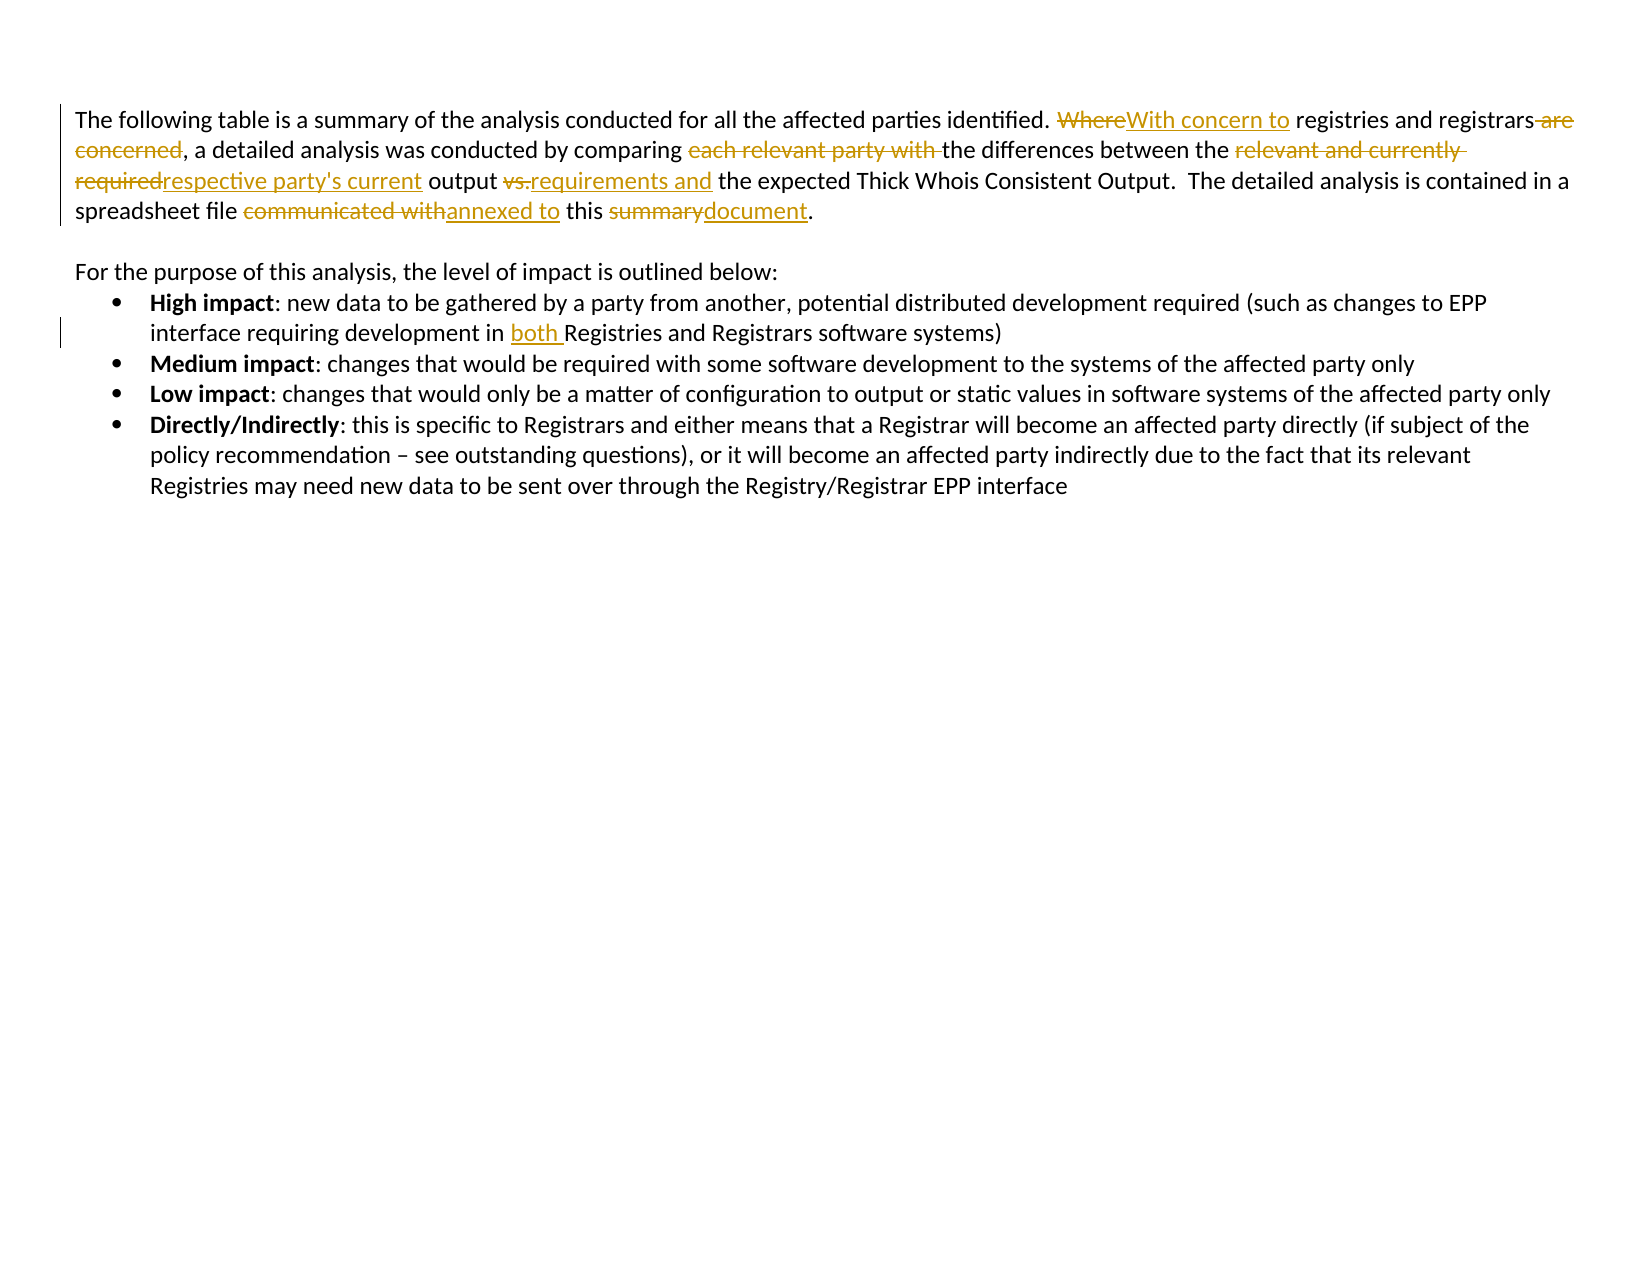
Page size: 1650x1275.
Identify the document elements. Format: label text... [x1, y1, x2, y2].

text The following table is a summary of the analysis conducted for all the affected parties identified. registries and registrars, a detailed analysis was conducted by comparing the differences between the output the expected Thick Whois Consistent Output. The detailed analysis is contained in a spreadsheet file this . [75, 104, 1575, 226]
text For the purpose of this analysis, the level of impact is outlined below: [75, 256, 1575, 287]
list Medium impact: changes that would be required with some software development to the systems of the affected party only [112, 348, 1575, 378]
list High impact: new data to be gathered by a party from another, potential distributed development required (such as changes to EPP interface requiring development in Registries and Registrars software systems) [112, 287, 1575, 348]
list Directly/Indirectly: this is specific to Registrars and either means that a Registrar will become an affected party directly (if subject of the policy recommendation – see outstanding questions), or it will become an affected party indirectly due to the fact that its relevant Registries may need new data to be sent over through the Registry/Registrar EPP interface [112, 409, 1575, 501]
list Low impact: changes that would only be a matter of configuration to output or static values in software systems of the affected party only [112, 378, 1575, 409]
